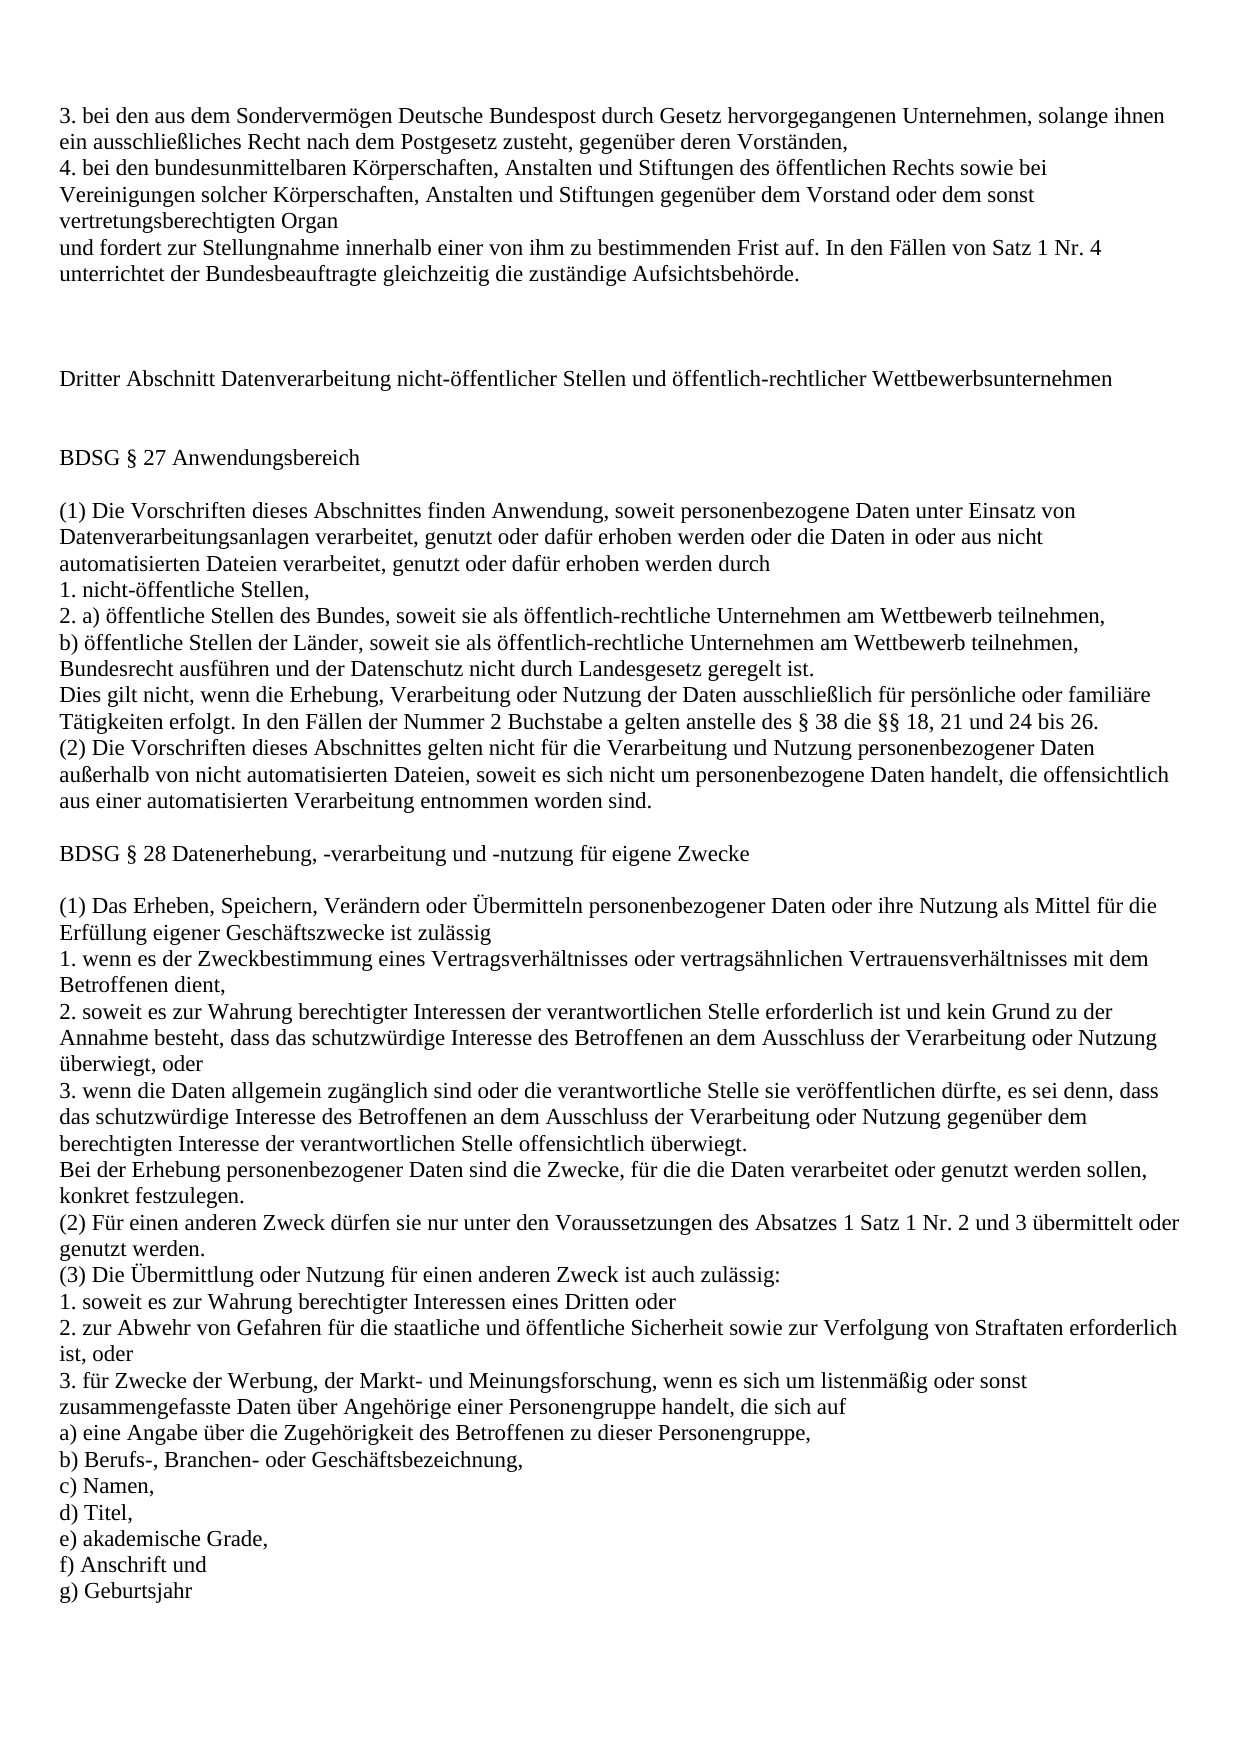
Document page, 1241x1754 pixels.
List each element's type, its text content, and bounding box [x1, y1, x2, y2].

text 3. für Zwecke der Werbung, der Markt- und Meinungsforschung, wenn es sich um listenmäßig oder sonst zusammengefasste Daten über Angehörige einer Personengruppe handelt, die sich auf [59, 1367, 1181, 1419]
text 2. soweit es zur Wahrung berechtigter Interessen der verantwortlichen Stelle erforderlich ist und kein Grund zu der Annahme besteht, dass das schutzwürdige Interesse des Betroffenen an dem Ausschluss der Verarbeitung oder Nutzung überwiegt, oder [59, 998, 1181, 1077]
text 1. wenn es der Zweckbestimmung eines Vertragsverhältnisses oder vertragsähnlichen Vertrauensverhältnisses mit dem Betroffenen dient, [59, 945, 1181, 998]
text BDSG § 27 Anwendungsbereich [59, 444, 1181, 471]
text (1) Die Vorschriften dieses Abschnittes finden Anwendung, soweit personenbezogene Daten unter Einsatz von Datenverarbeitungsanlagen verarbeitet, genutzt oder dafür erhoben werden oder die Daten in oder aus nicht automatisierten Dateien verarbeitet, genutzt oder dafür erhoben werden durch [59, 497, 1181, 576]
text c) Namen, [59, 1472, 1181, 1498]
text d) Titel, [59, 1498, 1181, 1525]
text a) eine Angabe über die Zugehörigkeit des Betroffenen zu dieser Personengruppe, [59, 1419, 1181, 1446]
text (1) Das Erheben, Speichern, Verändern oder Übermitteln personenbezogener Daten oder ihre Nutzung als Mittel für die Erfüllung eigener Geschäftszwecke ist zulässig [59, 892, 1181, 945]
text Dritter Abschnitt Datenverarbeitung nicht-öffentlicher Stellen und öffentlich-rechtlicher Wettbewerbsunternehmen [59, 365, 1181, 392]
text Dies gilt nicht, wenn die Erhebung, Verarbeitung oder Nutzung der Daten ausschließlich für persönliche oder familiäre Tätigkeiten erfolgt. In den Fällen der Nummer 2 Buchstabe a gelten anstelle des § 38 die §§ 18, 21 und 24 bis 26. [59, 682, 1181, 734]
text BDSG § 28 Datenerhebung, -verarbeitung und -nutzung für eigene Zwecke [59, 840, 1181, 866]
text b) Berufs-, Branchen- oder Geschäftsbezeichnung, [59, 1446, 1181, 1472]
text f) Anschrift und [59, 1551, 1181, 1578]
text (2) Die Vorschriften dieses Abschnittes gelten nicht für die Verarbeitung und Nutzung personenbezogener Daten außerhalb von nicht automatisierten Dateien, soweit es sich nicht um personenbezogene Daten handelt, die offensichtlich aus einer automatisierten Verarbeitung entnommen worden sind. [59, 734, 1181, 813]
text 2. a) öffentliche Stellen des Bundes, soweit sie als öffentlich-rechtliche Unternehmen am Wettbewerb teilnehmen, [59, 602, 1181, 629]
text g) Geburtsjahr [59, 1578, 1181, 1604]
text 2. zur Abwehr von Gefahren für die staatliche und öffentliche Sicherheit sowie zur Verfolgung von Straftaten erforderlich ist, oder [59, 1314, 1181, 1367]
text Bei der Erhebung personenbezogener Daten sind die Zwecke, für die die Daten verarbeitet oder genutzt werden sollen, konkret festzulegen. [59, 1156, 1181, 1209]
text b) öffentliche Stellen der Länder, soweit sie als öffentlich-rechtliche Unternehmen am Wettbewerb teilnehmen, Bundesrecht ausführen und der Datenschutz nicht durch Landesgesetz geregelt ist. [59, 629, 1181, 682]
text 3. wenn die Daten allgemein zugänglich sind oder die verantwortliche Stelle sie veröffentlichen dürfte, es sei denn, dass das schutzwürdige Interesse des Betroffenen an dem Ausschluss der Verarbeitung oder Nutzung gegenüber dem berechtigten Interesse der verantwortlichen Stelle offensichtlich überwiegt. [59, 1077, 1181, 1156]
text 1. nicht-öffentliche Stellen, [59, 576, 1181, 602]
text 1. soweit es zur Wahrung berechtigter Interessen eines Dritten oder [59, 1288, 1181, 1314]
text 4. bei den bundesunmittelbaren Körperschaften, Anstalten und Stiftungen des öffentlichen Rechts sowie bei Vereinigungen solcher Körperschaften, Anstalten und Stiftungen gegenüber dem Vorstand oder dem sonst vertretungsberechtigten Organ [59, 154, 1181, 233]
text und fordert zur Stellungnahme innerhalb einer von ihm zu bestimmenden Frist auf. In den Fällen von Satz 1 Nr. 4 unterrichtet der Bundesbeauftragte gleichzeitig die zuständige Aufsichtsbehörde. [59, 233, 1181, 286]
text e) akademische Grade, [59, 1525, 1181, 1551]
text 3. bei den aus dem Sondervermögen Deutsche Bundespost durch Gesetz hervorgegangenen Unternehmen, solange ihnen ein ausschließliches Recht nach dem Postgesetz zusteht, gegenüber deren Vorständen, [59, 102, 1181, 154]
text (3) Die Übermittlung oder Nutzung für einen anderen Zweck ist auch zulässig: [59, 1261, 1181, 1288]
text (2) Für einen anderen Zweck dürfen sie nur unter den Voraussetzungen des Absatzes 1 Satz 1 Nr. 2 und 3 übermittelt oder genutzt werden. [59, 1209, 1181, 1261]
